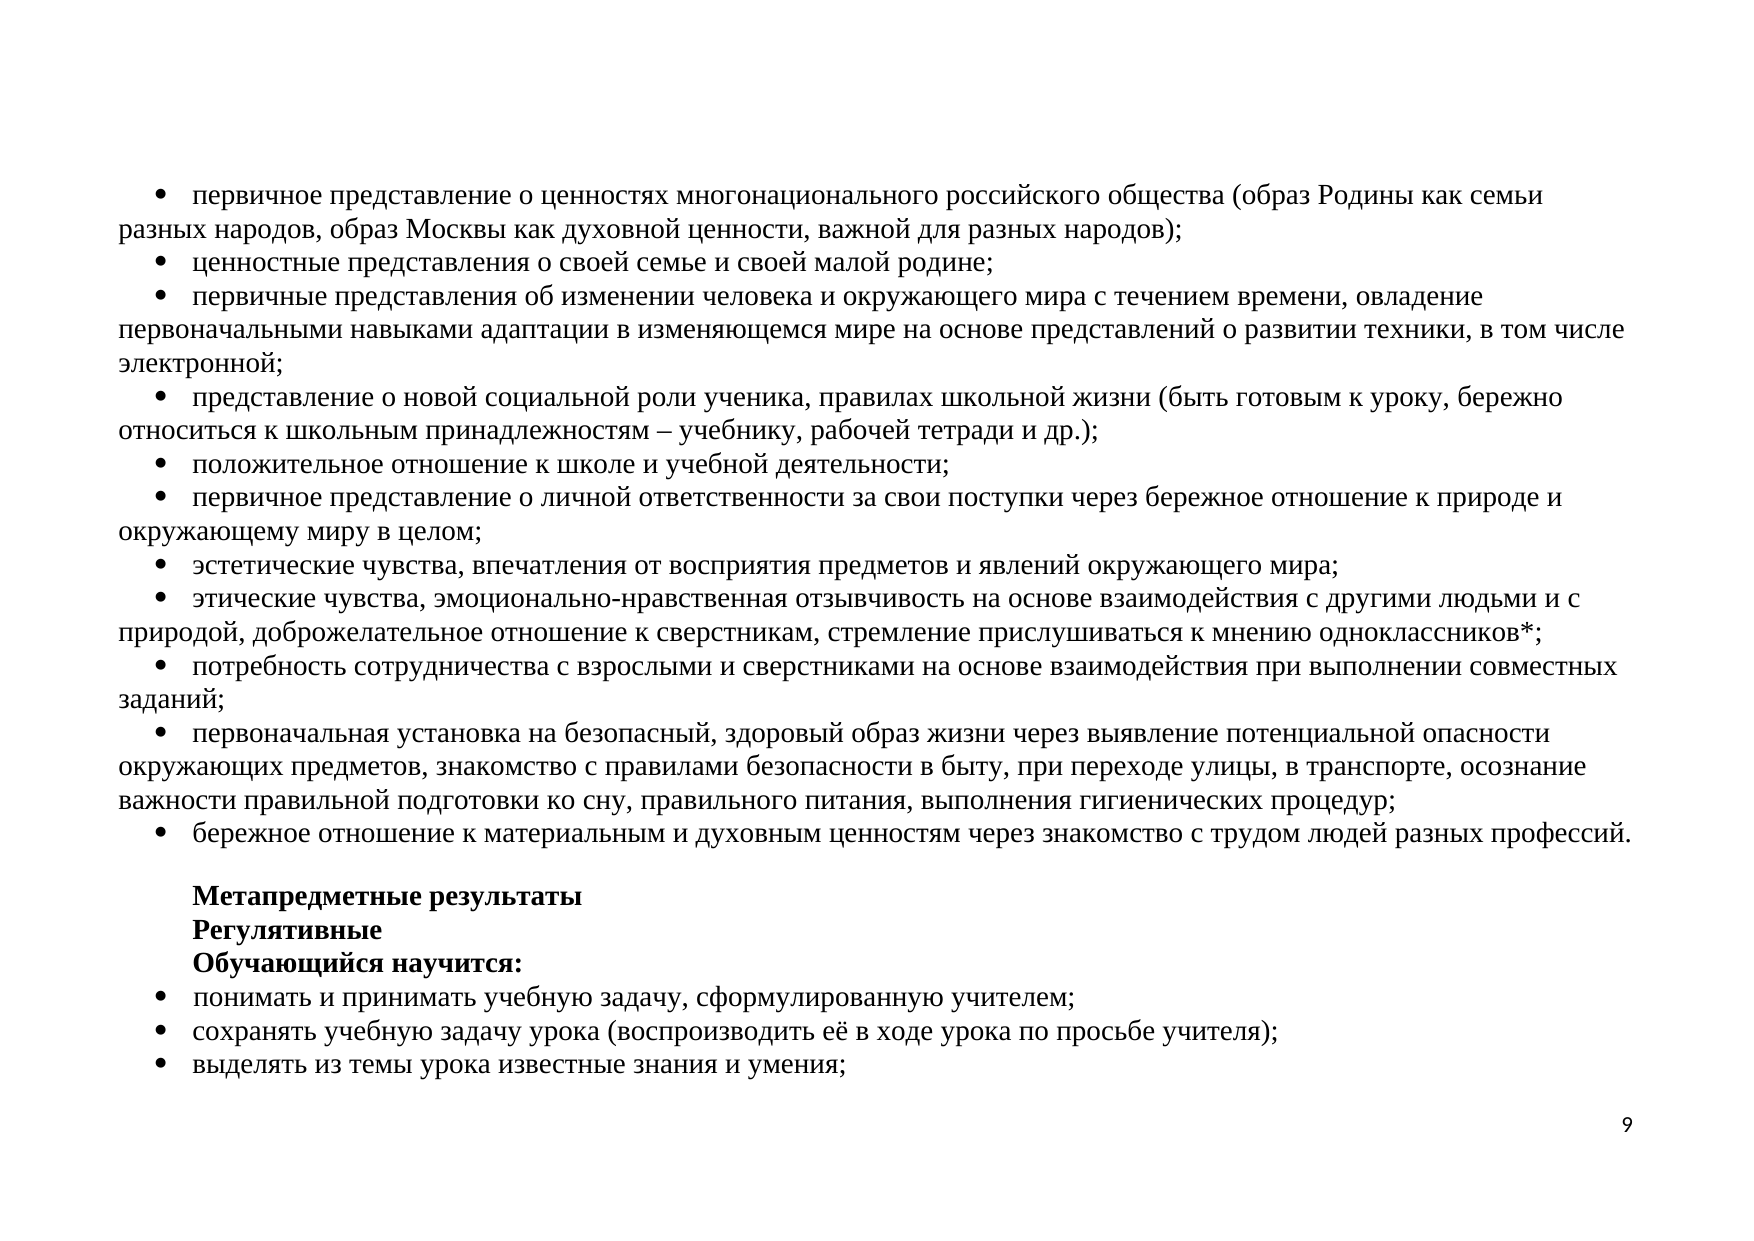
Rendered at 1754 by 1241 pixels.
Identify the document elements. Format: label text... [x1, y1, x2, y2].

list сохранять учебную задачу урока (воспроизводить её в ходе урока по просьбе учителя); [118, 1013, 1636, 1046]
list представление о новой социальной роли ученика, правилах школьной жизни (быть готовым к уроку, бережно относиться к школьным принадлежностям – учебнику, рабочей тетради и др.); [118, 379, 1636, 446]
text Метапредметные результаты [118, 878, 1636, 912]
list первичное представление о ценностях многонационального российского общества (образ Родины как семьи разных народов, образ Москвы как духовной ценности, важной для разных народов); [118, 177, 1636, 244]
list бережное отношение к материальным и духовным ценностям через знакомство с трудом людей разных профессий. [118, 816, 1636, 849]
list потребность сотрудничества с взрослыми и сверстниками на основе взаимодействия при выполнении совместных заданий; [118, 648, 1636, 715]
list эстетические чувства, впечатления от восприятия предметов и явлений окружающего мира; [118, 547, 1636, 580]
list этические чувства, эмоционально-нравственная отзывчивость на основе взаимодействия с другими людьми и с природой, доброжелательное отношение к сверстникам, стремление прислушиваться к мнению одноклассников*; [118, 580, 1636, 648]
list первичные представления об изменении человека и окружающего мира с течением времени, овладение первоначальными навыками адаптации в изменяющемся мире на основе представлений о развитии техники, в том числе электронной; [118, 278, 1636, 379]
list ценностные представления о своей семье и своей малой родине; [118, 244, 1636, 278]
text Регулятивные [118, 912, 1636, 945]
list понимать и принимать учебную задачу, сформулированную учителем; [156, 979, 1636, 1013]
list выделять из темы урока известные знания и умения; [118, 1046, 1636, 1080]
list первоначальная установка на безопасный, здоровый образ жизни через выявление потенциальной опасности окружающих предметов, знакомство с правилами безопасности в быту, при переходе улицы, в транспорте, осознание важности правильной подготовки ко сну, правильного питания, выполнения гигиенических процедур; [118, 715, 1636, 816]
text Обучающийся научится: [118, 945, 1636, 979]
list положительное отношение к школе и учебной деятельности; [118, 446, 1636, 479]
list первичное представление о личной ответственности за свои поступки через бережное отношение к природе и окружающему миру в целом; [118, 479, 1636, 547]
